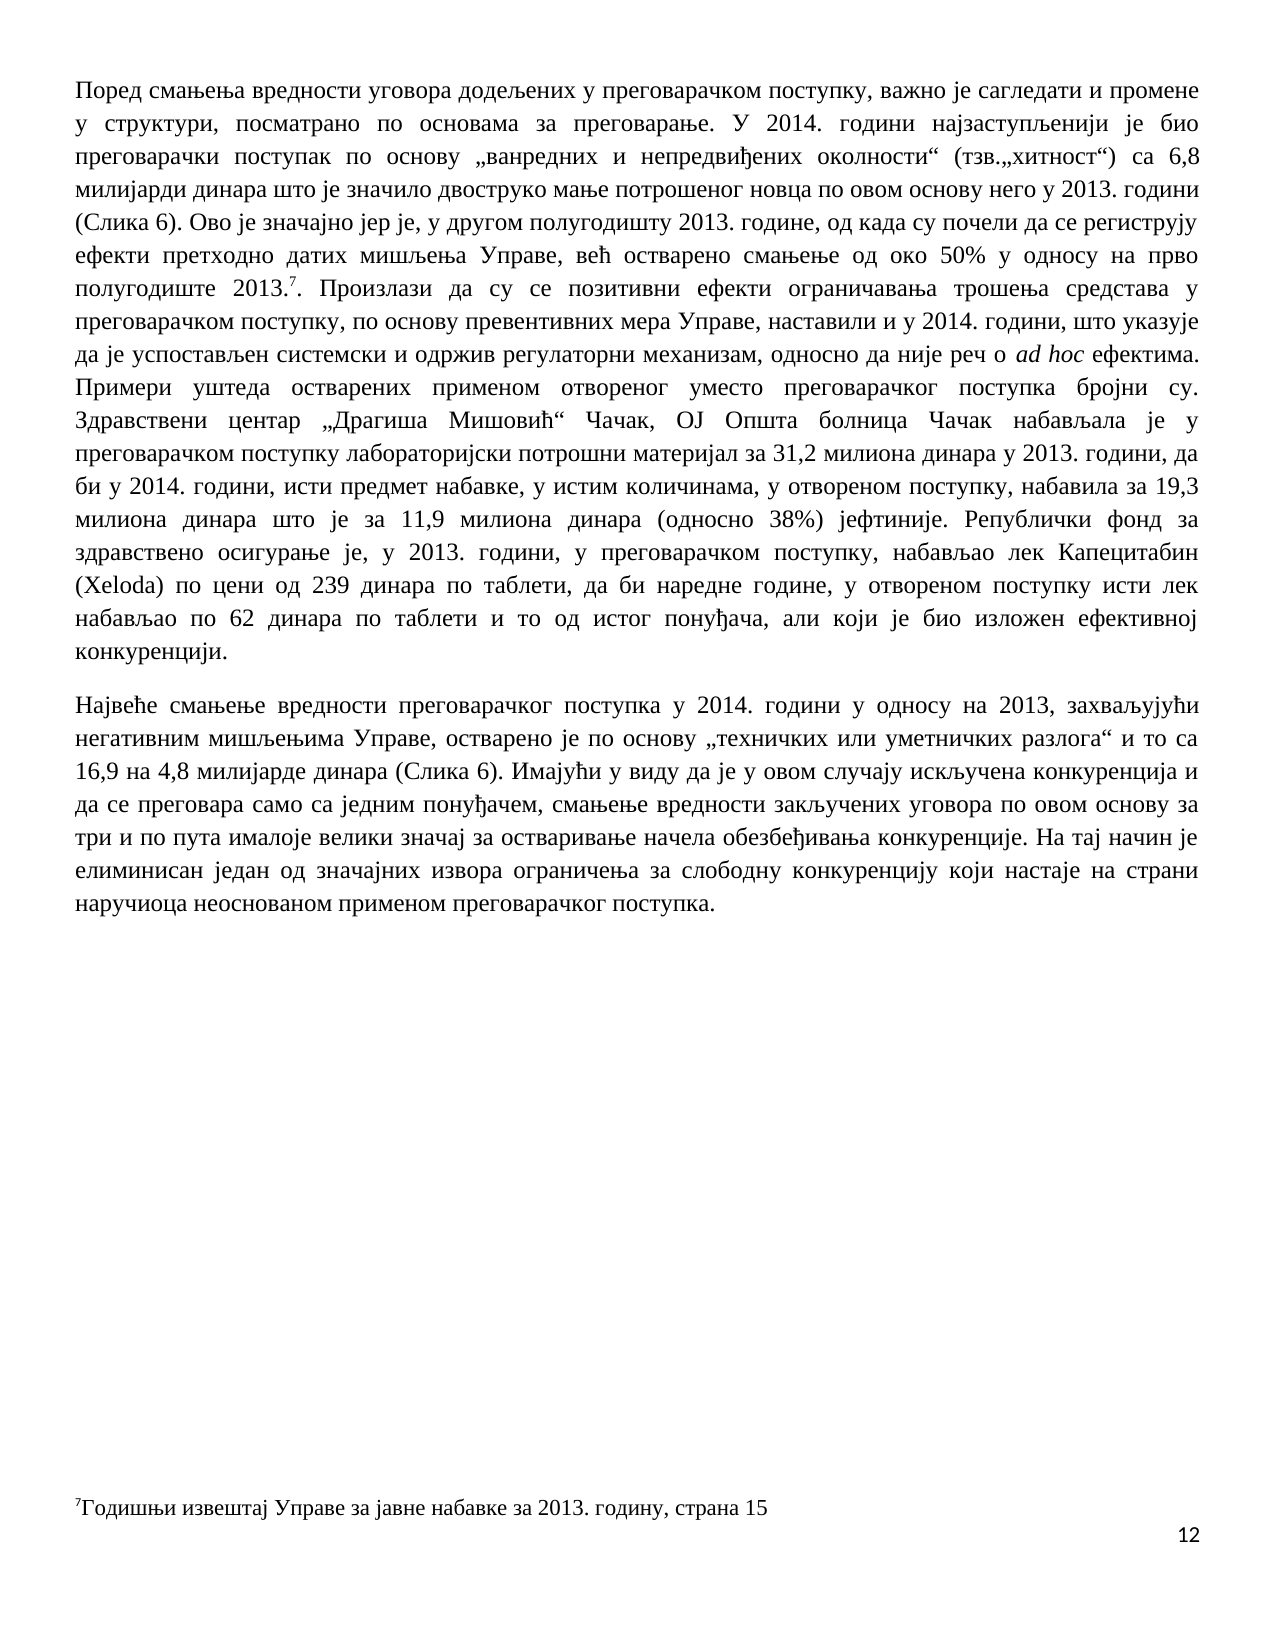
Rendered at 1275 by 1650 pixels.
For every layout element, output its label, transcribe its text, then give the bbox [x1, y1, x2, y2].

text Највеће смањење вредности преговарачког поступка у 2014. години у односу на 2013, захваљујући негативним мишљењима Управе, остварено је по основу „техничких или уметничких разлога“ и то са 16,9 на 4,8 милијарде динара (Слика 6). Имајући у виду да је у овом случају искључена конкуренција и да се преговара само са једним понуђачем, смањење вредности закључених уговора по овом основу за три и по пута ималоје велики значај за остваривање начела обезбеђивања конкуренције. На тај начин је елиминисан један од значајних извора ограничења за слободну конкуренцију који настаје на страни наручиоца неоснованом применом преговарачког поступка. [75, 690, 1200, 917]
text Поред смањења вредности уговора додељених у преговарачком поступку, важно је сагледати и промене у структури, посматрано по основама за преговарање. У 2014. години најзаступљенији је био преговарачки поступак по основу „ванредних и непредвиђених околности“ (тзв.„хитност“) са 6,8 милијарди динара што је значило двоструко мање потрошеног новца по овом основу него у 2013. години (Слика 6). Ово је значајно јер је, у другом полугодишту 2013. године, од када су почели да се региструју ефекти претходно датих мишљења Управе, већ остварено смањење од око 50% у односу на прво полугодиште 2013.. Произлази да су се позитивни ефекти ограничавања трошења средстава у преговарачком поступку, по основу превентивних мера Управе, наставили и у 2014. години, што указује да је успостављен системски и одржив регулаторни механизам, односно да није реч о ad hoc ефектима. Примери уштеда остварених применом отвореног уместо преговарачког поступка бројни су. Здравствени центар „Драгиша Мишовић“ Чачак, ОЈ Општа болница Чачак набављала је у преговарачком поступку лабораторијски потрошни материјал за 31,2 милиона динара у 2013. години, да би у 2014. години, исти предмет набавке, у истим количинама, у отвореном поступку, набавила за 19,3 милиона динара што је за 11,9 милиона динара (односно 38%) јефтиније. Републички фонд за здравствено осигурање је, у 2013. години, у преговарачком поступку, набављао лек Капецитабин (Xeloda) по цени од 239 динара по таблети, да би наредне године, у отвореном поступку исти лек набављао по 62 динара по таблети и то од истог понуђача, али који је био изложен ефективној конкуренцији. [75, 75, 1200, 665]
